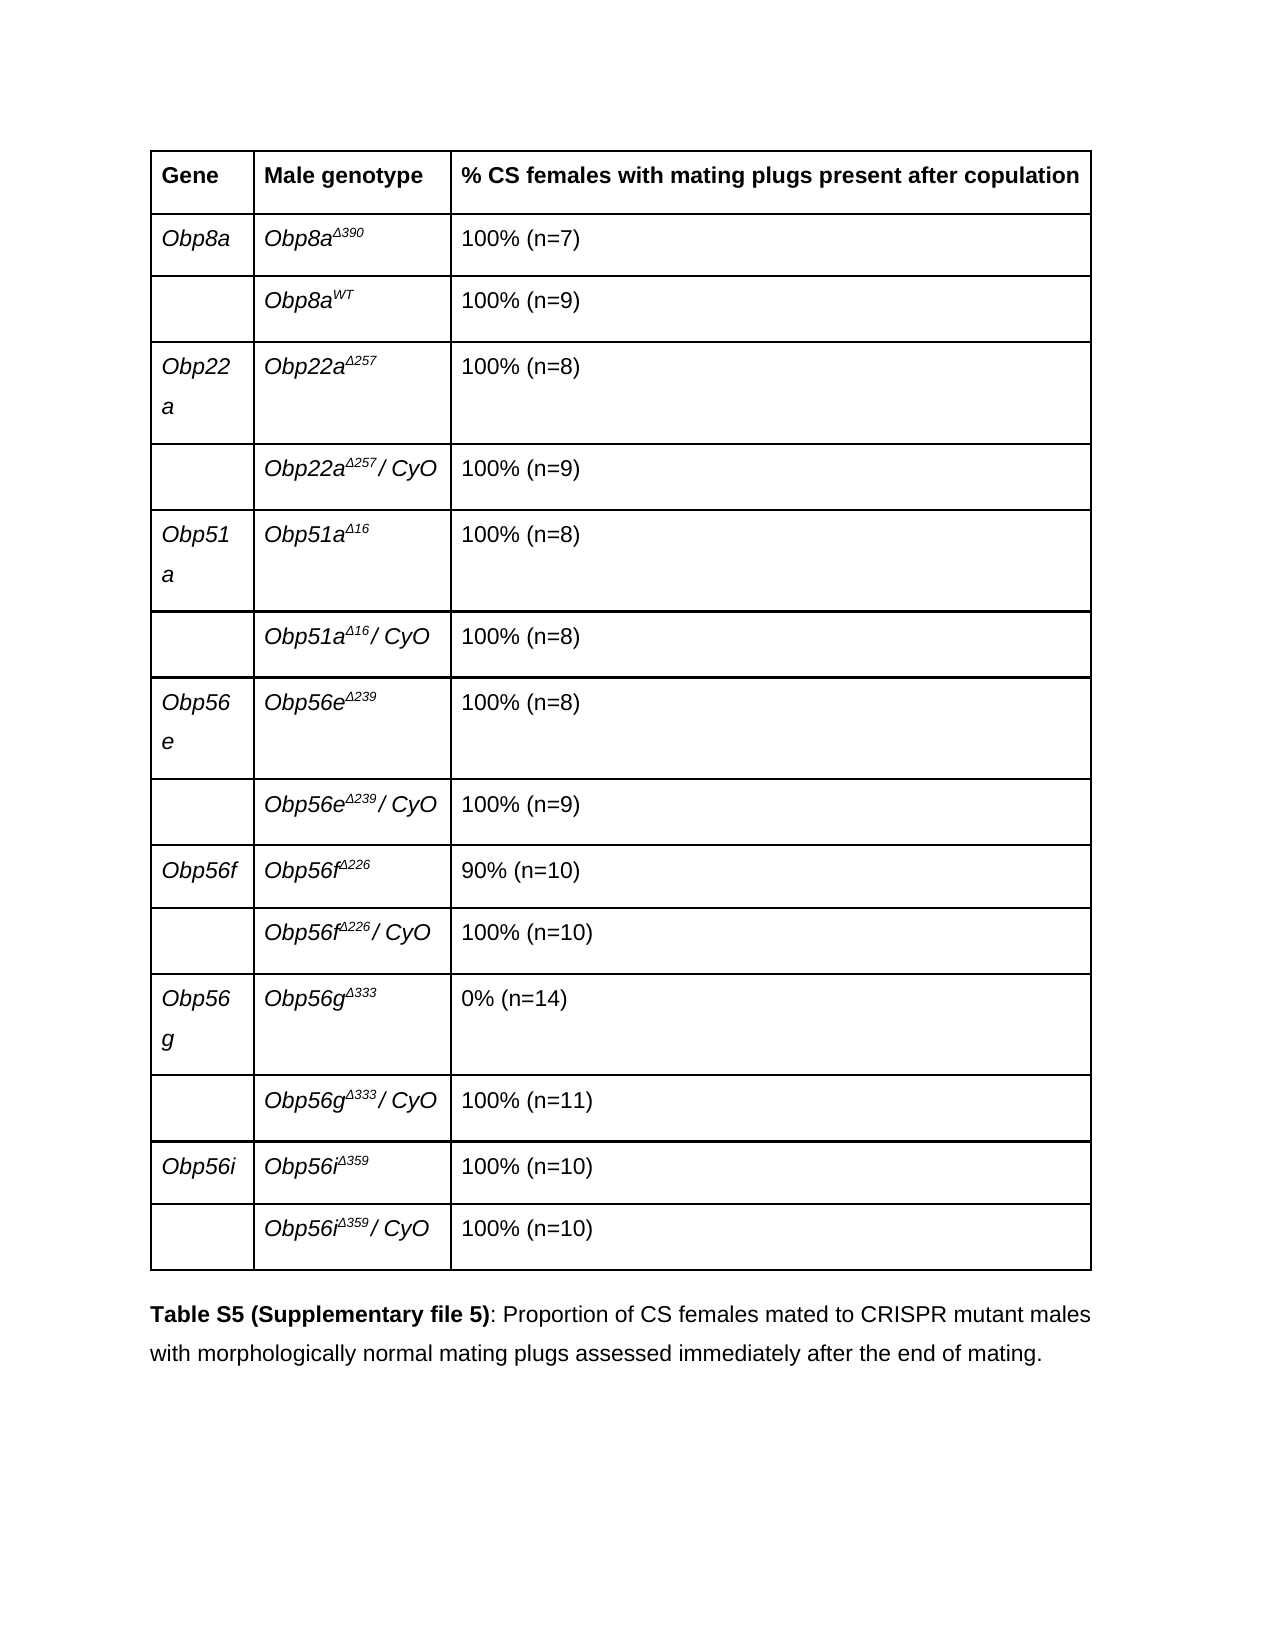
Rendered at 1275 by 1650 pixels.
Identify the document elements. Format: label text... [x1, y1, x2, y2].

table_cell 90% (n=10) [452, 846, 1090, 907]
table_cell 100% (n=10) [452, 1205, 1090, 1269]
table_cell Obp56fΔ226 [255, 846, 450, 907]
table_header Male genotype [255, 152, 450, 212]
table_cell [152, 780, 253, 844]
table_cell Obp51a [152, 511, 253, 610]
table_cell [152, 1076, 253, 1140]
table_cell Obp8a [152, 215, 253, 275]
table_cell 100% (n=9) [452, 780, 1090, 844]
table_cell Obp8aΔ390 [255, 215, 450, 275]
table_cell Obp56e [152, 679, 253, 778]
table_header % CS females with mating plugs present after copulation [452, 152, 1090, 212]
table_cell 100% (n=8) [452, 511, 1090, 610]
table_cell Obp56iΔ359 / CyO [255, 1205, 450, 1269]
table_cell 0% (n=14) [452, 975, 1090, 1074]
table_cell Obp56gΔ333 [255, 975, 450, 1074]
table_cell Obp22aΔ257 [255, 343, 450, 443]
table_cell 100% (n=8) [452, 613, 1090, 676]
table_cell 100% (n=10) [452, 909, 1090, 972]
table_cell Obp51aΔ16 / CyO [255, 613, 450, 676]
table_cell Obp22aΔ257 / CyO [255, 445, 450, 508]
table_cell Obp56iΔ359 [255, 1143, 450, 1203]
table_cell [152, 277, 253, 341]
table_cell Obp56eΔ239 / CyO [255, 780, 450, 844]
text Table S5 (Supplementary file 5): Proportion of CS females mated to CRISPR mutant males with morphologically normal mating plugs assessed immediately after the end of mating. [150, 1301, 1125, 1367]
table_cell 100% (n=9) [452, 445, 1090, 508]
table_cell [152, 613, 253, 676]
table_header Gene [152, 152, 253, 212]
table_cell 100% (n=10) [452, 1143, 1090, 1203]
table_cell Obp56i [152, 1143, 253, 1203]
table_cell 100% (n=8) [452, 679, 1090, 778]
table_cell 100% (n=11) [452, 1076, 1090, 1140]
table_cell 100% (n=9) [452, 277, 1090, 341]
table_cell Obp56f [152, 846, 253, 907]
table_cell [152, 1205, 253, 1269]
table_cell 100% (n=7) [452, 215, 1090, 275]
table_cell Obp56eΔ239 [255, 679, 450, 778]
table_cell Obp8aWT [255, 277, 450, 341]
table_cell Obp56g [152, 975, 253, 1074]
table_cell 100% (n=8) [452, 343, 1090, 443]
table_cell [152, 445, 253, 508]
table_cell Obp22a [152, 343, 253, 443]
table_cell Obp56gΔ333 / CyO [255, 1076, 450, 1140]
table_cell Obp56fΔ226 / CyO [255, 909, 450, 972]
table_cell [152, 909, 253, 972]
table_cell Obp51aΔ16 [255, 511, 450, 610]
